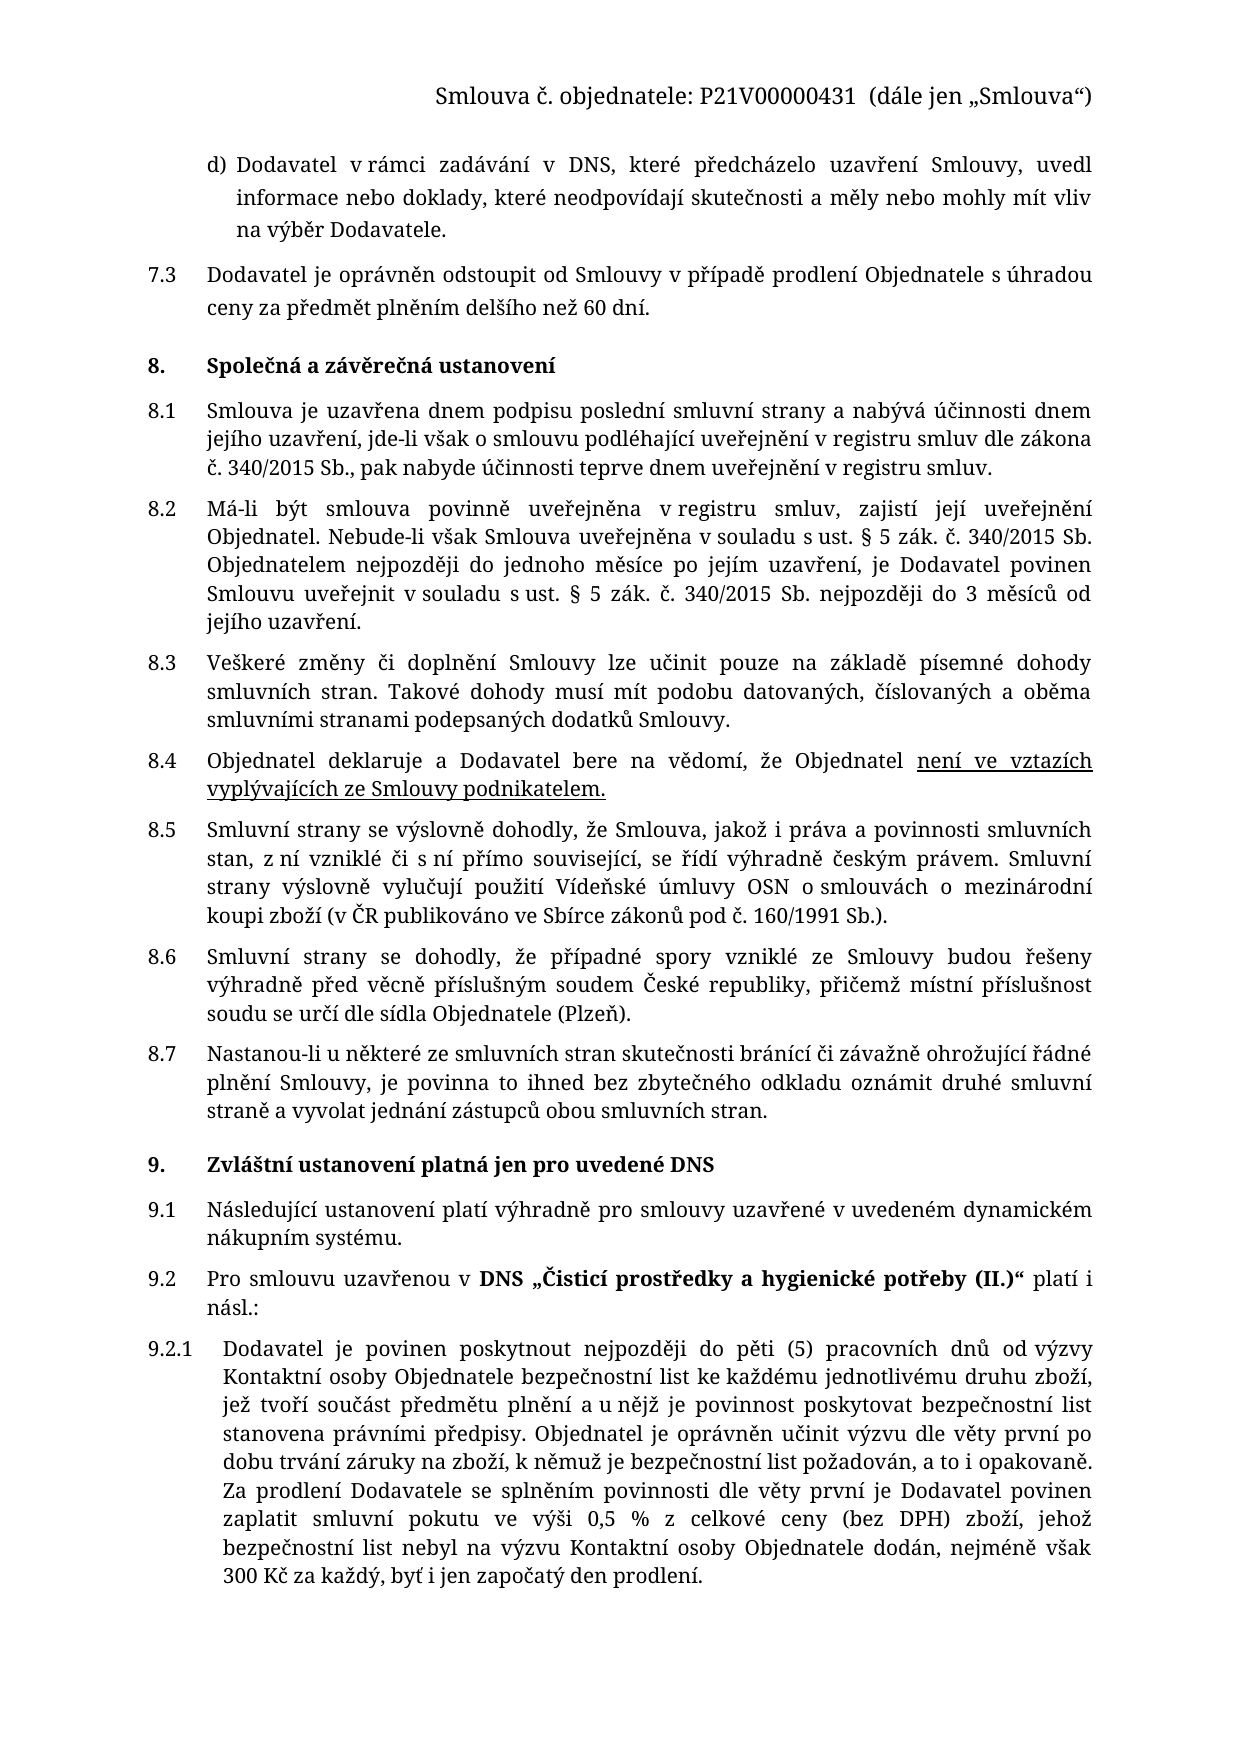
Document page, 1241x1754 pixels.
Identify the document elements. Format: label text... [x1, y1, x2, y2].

list Veškeré změny či doplnění Smlouvy lze učinit pouze na základě písemné dohody smluvních stran. Takové dohody musí mít podobu datovaných, číslovaných a oběma smluvními stranami podepsaných dodatků Smlouvy. [148, 648, 1093, 734]
list Pro smlouvu uzavřenou v DNS „Čisticí prostředky a hygienické potřeby (II.)“ platí i násl.: [148, 1264, 1093, 1321]
list Smlouva je uzavřena dnem podpisu poslední smluvní strany a nabývá účinnosti dnem jejího uzavření, jde-li však o smlouvu podléhající uveřejnění v registru smluv dle zákona č. 340/2015 Sb., pak nabyde účinnosti teprve dnem uveřejnění v registru smluv. [148, 396, 1093, 481]
list Má-li být smlouva povinně uveřejněna v registru smluv, zajistí její uveřejnění Objednatel. Nebude-li však Smlouva uveřejněna v souladu s ust. § 5 zák. č. 340/2015 Sb. Objednatelem nejpozději do jednoho měsíce po jejím uzavření, je Dodavatel povinen Smlouvu uveřejnit v souladu s ust. § 5 zák. č. 340/2015 Sb. nejpozději do 3 měsíců od jejího uzavření. [148, 494, 1093, 636]
list Smluvní strany se výslovně dohodly, že Smlouva, jakož i práva a povinnosti smluvních stan, z ní vzniklé či s ní přímo související, se řídí výhradně českým právem. Smluvní strany výslovně vylučují použití Vídeňské úmluvy OSN o smlouvách o mezinárodní koupi zboží (v ČR publikováno ve Sbírce zákonů pod č. 160/1991 Sb.). [148, 816, 1093, 929]
list Zvláštní ustanovení platná jen pro uvedené DNS [148, 1150, 1093, 1178]
list Následující ustanovení platí výhradně pro smlouvy uzavřené v uvedeném dynamickém nákupním systému. [148, 1195, 1093, 1252]
list Objednatel deklaruje a Dodavatel bere na vědomí, že Objednatel není ve vztazích vyplývajících ze Smlouvy podnikatelem. [148, 746, 1093, 803]
list Dodavatel je povinen poskytnout nejpozději do pěti (5) pracovních dnů od výzvy Kontaktní osoby Objednatele bezpečnostní list ke každému jednotlivému druhu zboží, jež tvoří součást předmětu plnění a u nějž je povinnost poskytovat bezpečnostní list stanovena právními předpisy. Objednatel je oprávněn učinit výzvu dle věty první po dobu trvání záruky na zboží, k němuž je bezpečnostní list požadován, a to i opakovaně. Za prodlení Dodavatele se splněním povinnosti dle věty první je Dodavatel povinen zaplatit smluvní pokutu ve výši 0,5 % z celkové ceny (bez DPH) zboží, jehož bezpečnostní list nebyl na výzvu Kontaktní osoby Objednatele dodán, nejméně však 300 Kč za každý, byť i jen započatý den prodlení. [148, 1334, 1093, 1590]
list Dodavatel v rámci zadávání v DNS, které předcházelo uzavření Smlouvy, uvedl informace nebo doklady, které neodpovídají skutečnosti a měly nebo mohly mít vliv na výběr Dodavatele. [207, 150, 1093, 244]
list Společná a závěrečná ustanovení [148, 351, 1093, 379]
list Nastanou-li u některé ze smluvních stran skutečnosti bránící či závažně ohrožující řádné plnění Smlouvy, je povinna to ihned bez zbytečného odkladu oznámit druhé smluvní straně a vyvolat jednání zástupců obou smluvních stran. [148, 1039, 1093, 1125]
list Smluvní strany se dohodly, že případné spory vzniklé ze Smlouvy budou řešeny výhradně před věcně příslušným soudem České republiky, přičemž místní příslušnost soudu se určí dle sídla Objednatele (Plzeň). [148, 942, 1093, 1027]
list Dodavatel je oprávněn odstoupit od Smlouvy v případě prodlení Objednatele s úhradou ceny za předmět plněním delšího než 60 dní. [148, 261, 1093, 322]
